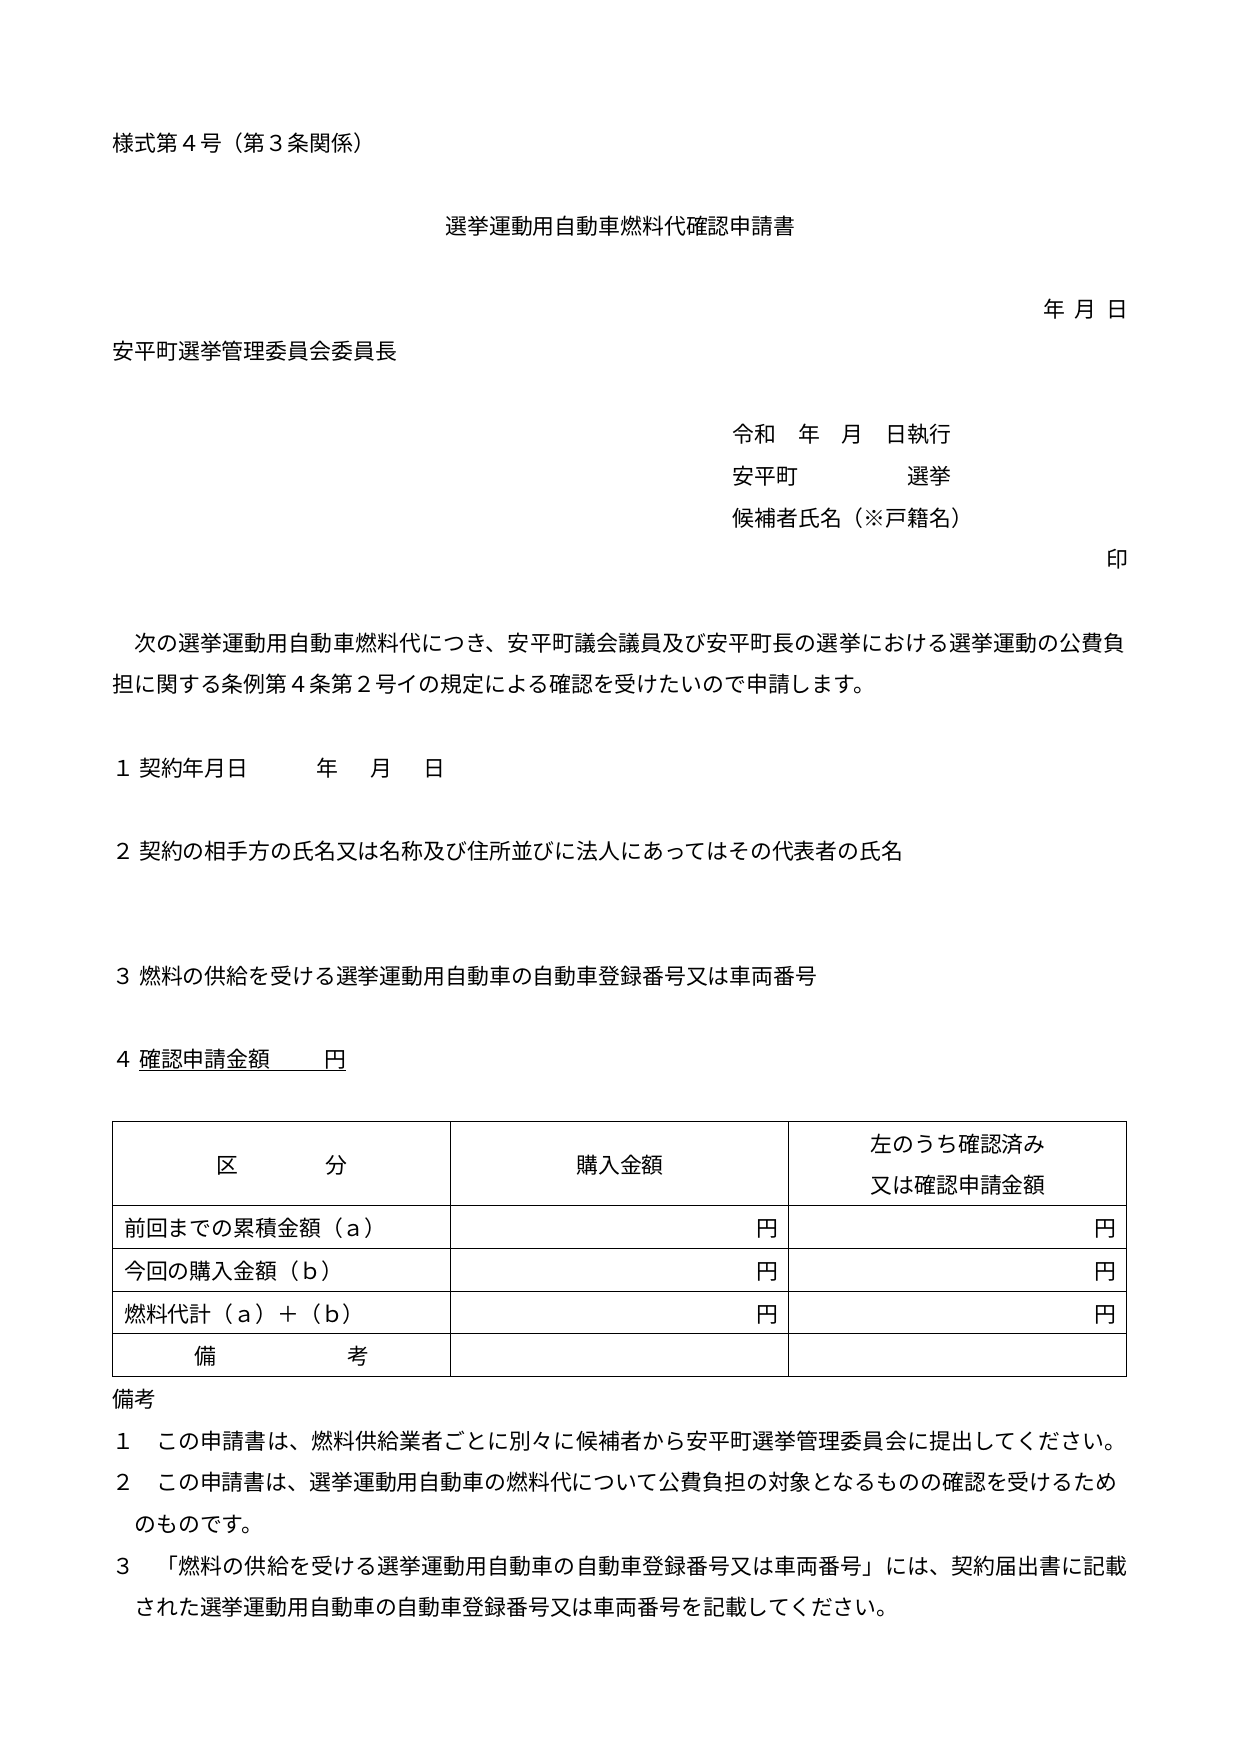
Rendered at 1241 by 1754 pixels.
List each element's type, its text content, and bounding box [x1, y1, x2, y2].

text ３ 燃料の供給を受ける選挙運動用自動車の自動車登録番号又は車両番号 [112, 954, 1128, 996]
text 安平町選挙管理委員会委員長 [112, 329, 1128, 371]
text 候補者氏名（※戸籍名） [112, 496, 1128, 537]
table_cell 前回までの累積金額（ａ） [113, 1206, 450, 1248]
text 様式第４号（第３条関係） [112, 121, 1128, 162]
text 選挙運動用自動車燃料代確認申請書 [112, 204, 1128, 246]
table_cell 円 [451, 1206, 788, 1248]
table_cell 備 考 [113, 1334, 450, 1376]
text 次の選挙運動用自動車燃料代につき、安平町議会議員及び安平町長の選挙における選挙運動の公費負担に関する条例第４条第２号イの規定による確認を受けたいので申請します。 [112, 621, 1128, 704]
text 安平町 選挙 [112, 454, 1128, 496]
text １ この申請書は、燃料供給業者ごとに別々に候補者から安平町選挙管理委員会に提出してください。 ２ この申請書は、選挙運動用自動車の燃料代について公費負担の対象となるものの確認を受けるため [112, 1419, 1128, 1502]
table_cell 燃料代計（ａ）＋（ｂ） [113, 1292, 450, 1333]
text 備考 [112, 1377, 1128, 1419]
text 印 [112, 537, 1128, 579]
table_header 左のうち確認済み 又は確認申請金額 [789, 1122, 1126, 1205]
table_cell 今回の購入金額（ｂ） [113, 1249, 450, 1291]
text ２ 契約の相手方の氏名又は名称及び住所並びに法人にあってはその代表者の氏名 [112, 829, 1128, 871]
table_cell 円 [789, 1249, 1126, 1291]
table_header 購入金額 [451, 1122, 788, 1205]
table_cell 円 [789, 1292, 1126, 1333]
table_cell [789, 1334, 1126, 1376]
table_cell 円 [451, 1249, 788, 1291]
table_cell 円 [451, 1292, 788, 1333]
table_cell [451, 1334, 788, 1376]
table_header 区 分 [113, 1122, 450, 1205]
text ４ 確認申請金額 円 [112, 1037, 1128, 1079]
text 令和 年 月 日執行 [112, 412, 1128, 454]
text のものです。 [112, 1502, 1128, 1544]
text ３ 「燃料の供給を受ける選挙運動用自動車の自動車登録番号又は車両番号」には、契約届出書に記載された選挙運動用自動車の自動車登録番号又は車両番号を記載してください。 [112, 1544, 1128, 1627]
table_cell 円 [789, 1206, 1126, 1248]
text １ 契約年月日 年 月 日 [112, 746, 1128, 787]
text 年 月 日 [112, 287, 1128, 329]
